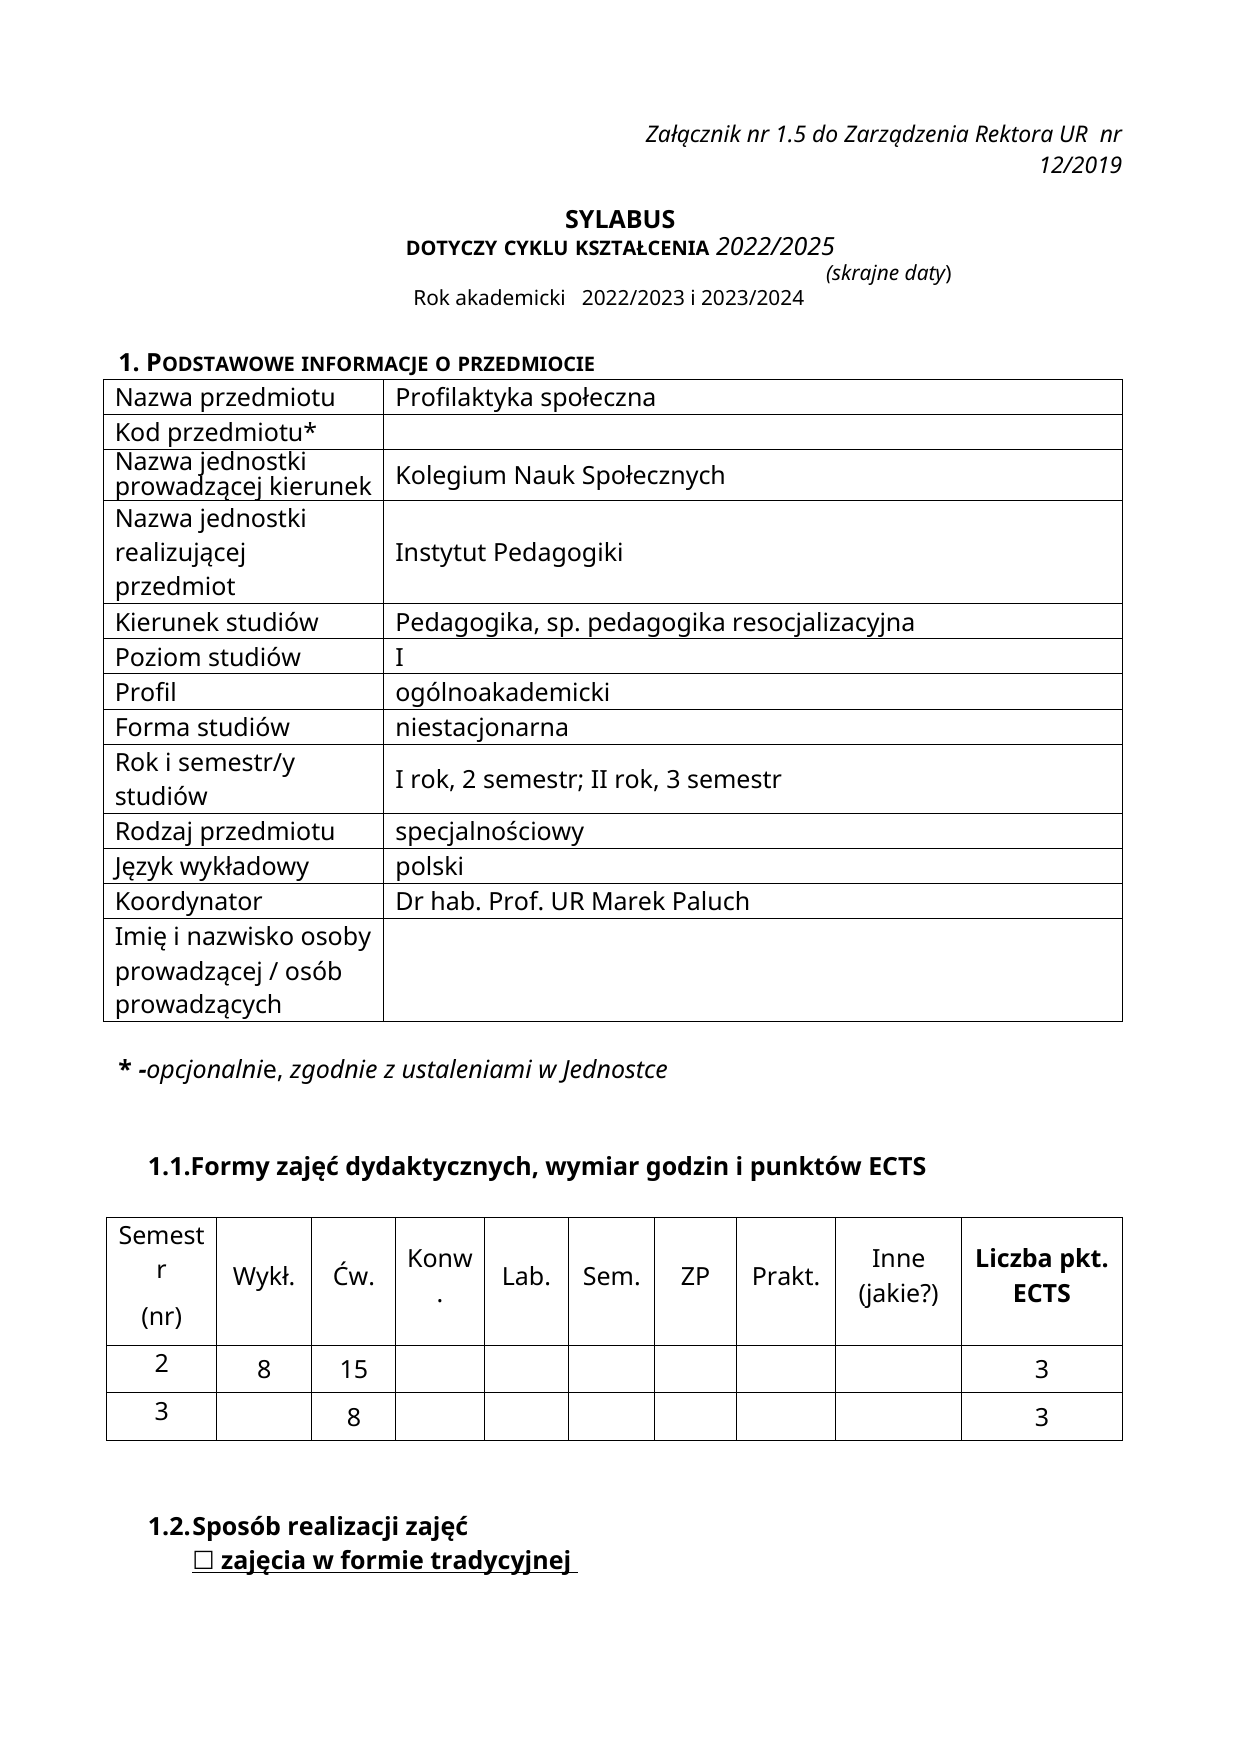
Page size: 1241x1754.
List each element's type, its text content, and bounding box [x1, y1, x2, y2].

table_cell Pedagogika, sp. pedagogika resocjalizacyjna [384, 604, 1122, 638]
table_cell [569, 1393, 654, 1439]
text * -opcjonalnie, zgodnie z ustaleniami w Jednostce [118, 1051, 1122, 1086]
text Załącznik nr 1.5 do Zarządzenia Rektora UR nr 12/2019 [118, 118, 1122, 181]
table_cell I rok, 2 semestr; II rok, 3 semestr [384, 745, 1122, 813]
table_header Liczba pkt. ECTS [962, 1218, 1122, 1345]
table_header Konw. [396, 1218, 484, 1345]
table_header Sem. [569, 1218, 654, 1345]
table_cell polski [384, 849, 1122, 883]
table_cell [396, 1393, 484, 1439]
table_cell Forma studiów [104, 710, 383, 743]
table_cell Nazwa jednostki realizującej przedmiot [104, 501, 383, 603]
text Rok akademicki 2022/2023 i 2023/2024 [118, 286, 1122, 311]
text (skrajne daty) [118, 261, 1122, 286]
table_cell [836, 1393, 961, 1439]
table_cell [217, 1393, 311, 1439]
table_cell [569, 1346, 654, 1392]
text dotyczy cyklu kształcenia 2022/2025 [118, 236, 1122, 261]
table_cell 3 [962, 1346, 1122, 1392]
table_cell 3 [107, 1393, 216, 1439]
table_cell specjalnościowy [384, 814, 1122, 848]
table_cell [737, 1346, 835, 1392]
table_cell Kierunek studiów [104, 604, 383, 638]
table_cell [655, 1346, 736, 1392]
table_header Profilaktyka społeczna [384, 380, 1122, 414]
table_cell [485, 1393, 568, 1439]
table_cell Imię i nazwisko osoby prowadzącej / osób prowadzących [104, 919, 383, 1021]
table_header Semestr (nr) [107, 1218, 216, 1345]
table_cell Nazwa jednostki prowadzącej kierunek [104, 450, 383, 500]
table_cell Instytut Pedagogiki [384, 501, 1122, 603]
text 1.1.Formy zajęć dydaktycznych, wymiar godzin i punktów ECTS [148, 1149, 1122, 1183]
table_cell [396, 1346, 484, 1392]
table_cell Kolegium Nauk Społecznych [384, 450, 1122, 500]
table_cell [836, 1346, 961, 1392]
text 1.2. Sposób realizacji zajęć [148, 1509, 1122, 1543]
table_cell niestacjonarna [384, 710, 1122, 743]
table_header Inne (jakie?) [836, 1218, 961, 1345]
table_header Wykł. [217, 1218, 311, 1345]
table_cell 15 [312, 1346, 395, 1392]
table_cell Koordynator [104, 884, 383, 918]
table_header Ćw. [312, 1218, 395, 1345]
text SYLABUS [118, 201, 1122, 236]
table_cell [384, 415, 1122, 449]
table_cell 8 [217, 1346, 311, 1392]
table_cell Kod przedmiotu* [104, 415, 383, 449]
table_cell 8 [312, 1393, 395, 1439]
table_header Lab. [485, 1218, 568, 1345]
table_cell Rodzaj przedmiotu [104, 814, 383, 848]
table_cell 2 [107, 1346, 216, 1392]
table_cell Poziom studiów [104, 639, 383, 673]
table_cell 3 [962, 1393, 1122, 1439]
table_cell Język wykładowy [104, 849, 383, 883]
text ☐ zajęcia w formie tradycyjnej [192, 1543, 1122, 1577]
table_header ZP [655, 1218, 736, 1345]
table_header Nazwa przedmiotu [104, 380, 383, 414]
table_cell Rok i semestr/y studiów [104, 745, 383, 813]
table_cell I [384, 639, 1122, 673]
table_cell [485, 1346, 568, 1392]
table_cell Dr hab. Prof. UR Marek Paluch [384, 884, 1122, 918]
text 1. Podstawowe informacje o przedmiocie [118, 344, 1122, 379]
table_cell Profil [104, 674, 383, 708]
table_header Prakt. [737, 1218, 835, 1345]
table_cell [384, 919, 1122, 1021]
table_cell [737, 1393, 835, 1439]
table_cell [655, 1393, 736, 1439]
table_cell ogólnoakademicki [384, 674, 1122, 708]
